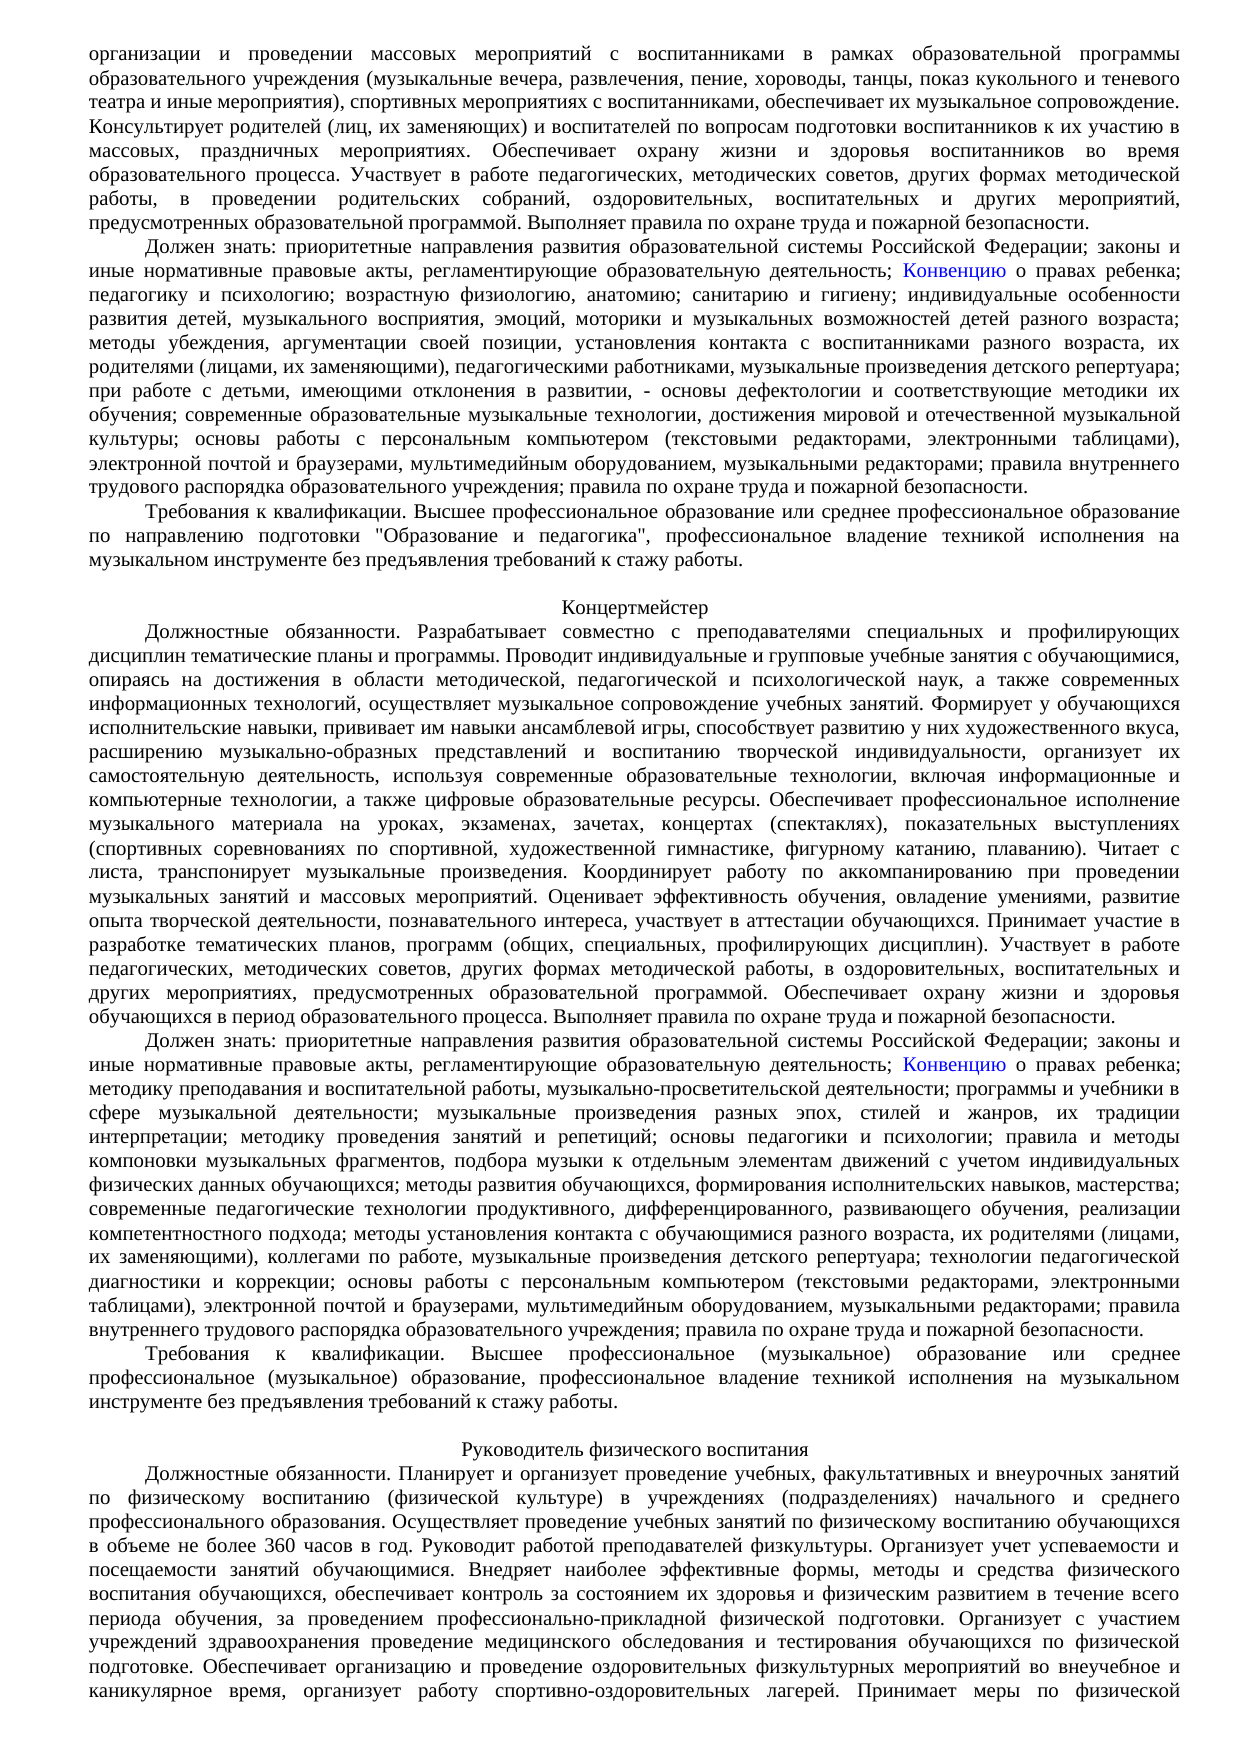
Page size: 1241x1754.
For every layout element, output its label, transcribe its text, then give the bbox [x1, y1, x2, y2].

text Должен знать: приоритетные направления развития образовательной системы Российской Федерации; законы и иные нормативные правовые акты, регламентирующие образовательную деятельность; Конвенцию о правах ребенка; методику преподавания и воспитательной работы, музыкально-просветительской деятельности; программы и учебники в сфере музыкальной деятельности; музыкальные произведения разных эпох, стилей и жанров, их традиции интерпретации; методику проведения занятий и репетиций; основы педагогики и психологии; правила и методы компоновки музыкальных фрагментов, подбора музыки к отдельным элементам движений с учетом индивидуальных физических данных обучающихся; методы развития обучающихся, формирования исполнительских навыков, мастерства; современные педагогические технологии продуктивного, дифференцированного, развивающего обучения, реализации компетентностного подхода; методы установления контакта с обучающимися разного возраста, их родителями (лицами, их заменяющими), коллегами по работе, музыкальные произведения детского репертуара; технологии педагогической диагностики и коррекции; основы работы с персональным компьютером (текстовыми редакторами, электронными таблицами), электронной почтой и браузерами, мультимедийным оборудованием, музыкальными редакторами; правила внутреннего трудового распорядка образовательного учреждения; правила по охране труда и пожарной безопасности. [89, 1028, 1181, 1341]
text Должен знать: приоритетные направления развития образовательной системы Российской Федерации; законы и иные нормативные правовые акты, регламентирующие образовательную деятельность; Конвенцию о правах ребенка; педагогику и психологию; возрастную физиологию, анатомию; санитарию и гигиену; индивидуальные особенности развития детей, музыкального восприятия, эмоций, моторики и музыкальных возможностей детей разного возраста; методы убеждения, аргументации своей позиции, установления контакта с воспитанниками разного возраста, их родителями (лицами, их заменяющими), педагогическими работниками, музыкальные произведения детского репертуара; при работе с детьми, имеющими отклонения в развитии, - основы дефектологии и соответствующие методики их обучения; современные образовательные музыкальные технологии, достижения мировой и отечественной музыкальной культуры; основы работы с персональным компьютером (текстовыми редакторами, электронными таблицами), электронной почтой и браузерами, мультимедийным оборудованием, музыкальными редакторами; правила внутреннего трудового распорядка образовательного учреждения; правила по охране труда и пожарной безопасности. [89, 234, 1181, 498]
text Концертмейстер [89, 595, 1181, 619]
text Должностные обязанности. Разрабатывает совместно с преподавателями специальных и профилирующих дисциплин тематические планы и программы. Проводит индивидуальные и групповые учебные занятия с обучающимися, опираясь на достижения в области методической, педагогической и психологической наук, а также современных информационных технологий, осуществляет музыкальное сопровождение учебных занятий. Формирует у обучающихся исполнительские навыки, прививает им навыки ансамблевой игры, способствует развитию у них художественного вкуса, расширению музыкально-образных представлений и воспитанию творческой индивидуальности, организует их самостоятельную деятельность, используя современные образовательные технологии, включая информационные и компьютерные технологии, а также цифровые образовательные ресурсы. Обеспечивает профессиональное исполнение музыкального материала на уроках, экзаменах, зачетах, концертах (спектаклях), показательных выступлениях (спортивных соревнованиях по спортивной, художественной гимнастике, фигурному катанию, плаванию). Читает с листа, транспонирует музыкальные произведения. Координирует работу по аккомпанированию при проведении музыкальных занятий и массовых мероприятий. Оценивает эффективность обучения, овладение умениями, развитие опыта творческой деятельности, познавательного интереса, участвует в аттестации обучающихся. Принимает участие в разработке тематических планов, программ (общих, специальных, профилирующих дисциплин). Участвует в работе педагогических, методических советов, других формах методической работы, в оздоровительных, воспитательных и других мероприятиях, предусмотренных образовательной программой. Обеспечивает охрану жизни и здоровья обучающихся в период образовательного процесса. Выполняет правила по охране труда и пожарной безопасности. [89, 619, 1181, 1028]
text Руководитель физического воспитания [89, 1437, 1181, 1461]
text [89, 1461, 1181, 1702]
text Требования к квалификации. Высшее профессиональное (музыкальное) образование или среднее профессиональное (музыкальное) образование, профессиональное владение техникой исполнения на музыкальном инструменте без предъявления требований к стажу работы. [89, 1341, 1181, 1413]
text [89, 41, 1181, 234]
text Требования к квалификации. Высшее профессиональное образование или среднее профессиональное образование по направлению подготовки "Образование и педагогика", профессиональное владение техникой исполнения на музыкальном инструменте без предъявления требований к стажу работы. [89, 498, 1181, 571]
